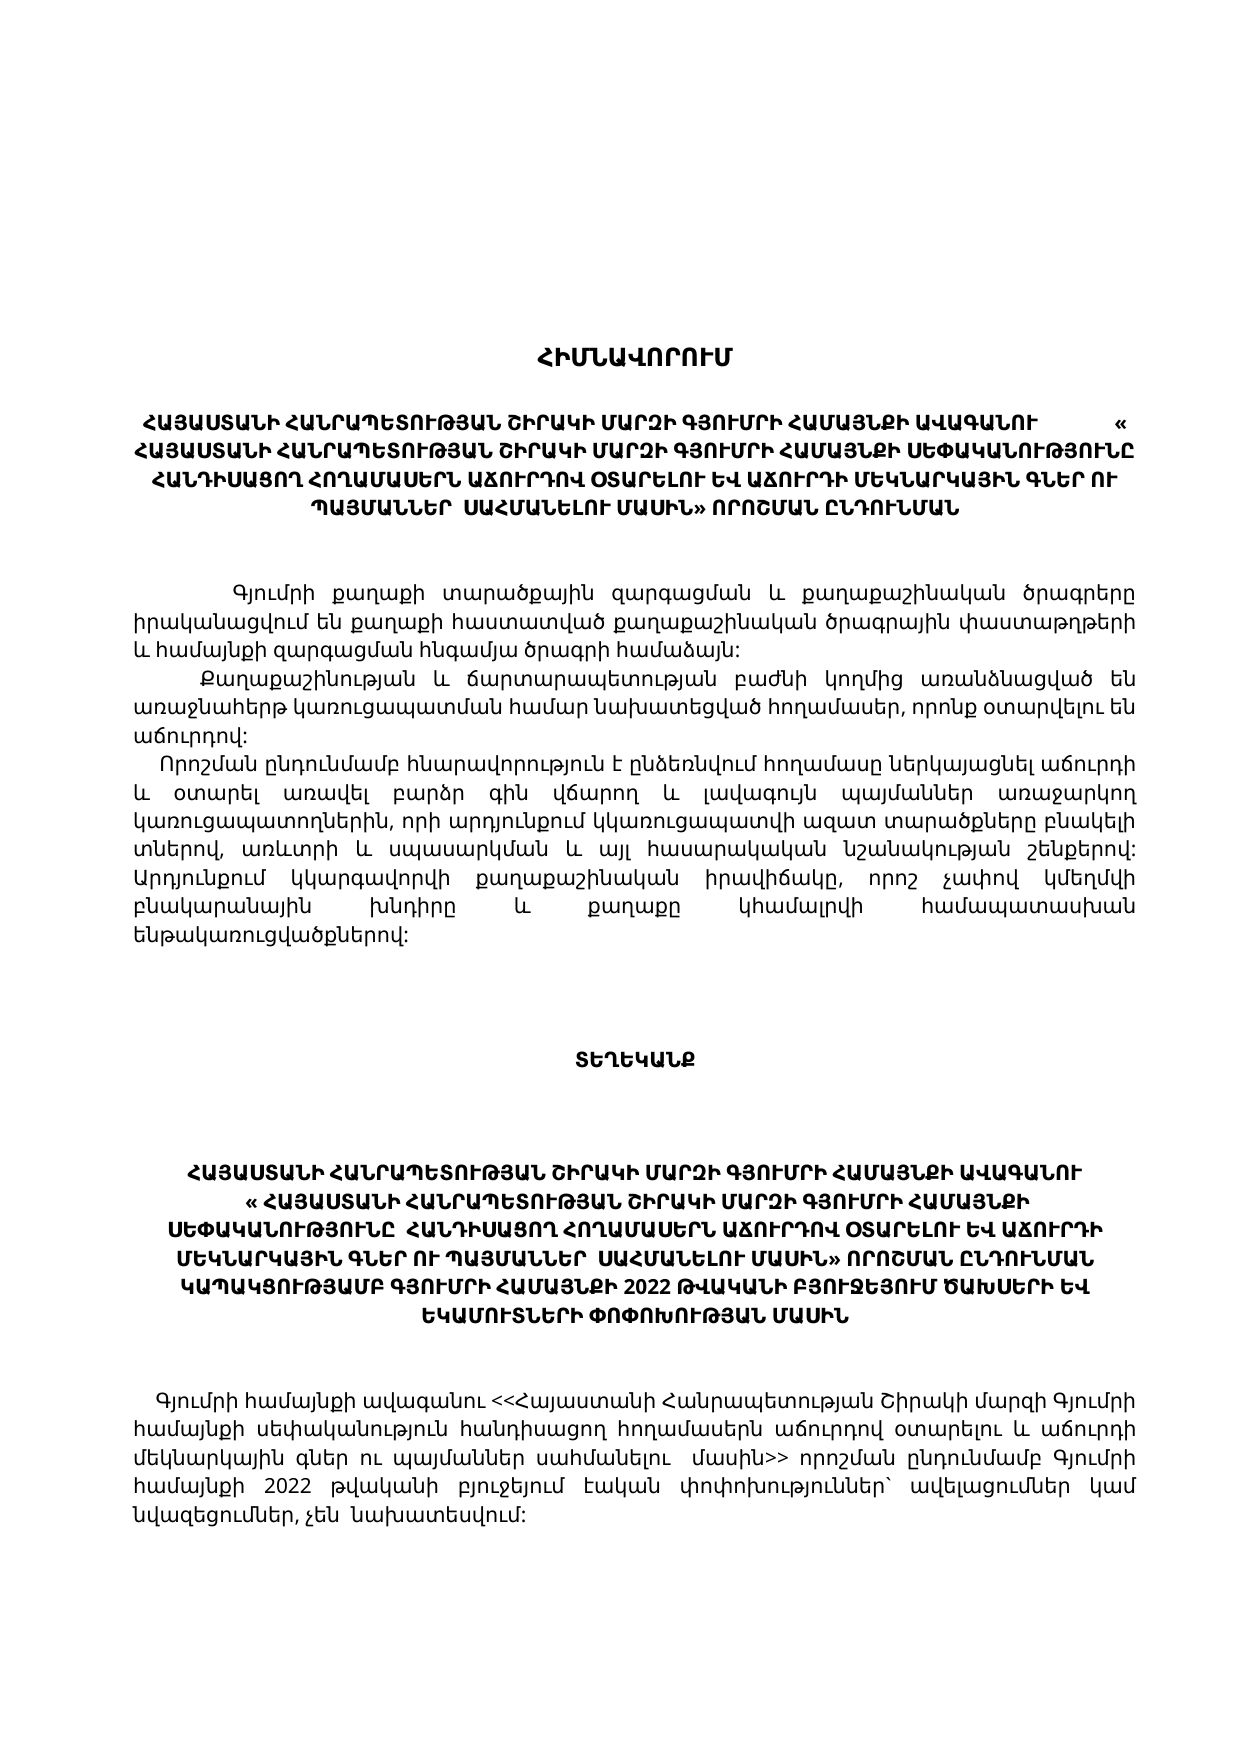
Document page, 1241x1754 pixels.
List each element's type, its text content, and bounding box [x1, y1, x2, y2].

text ՀԱՅԱՍՏԱՆԻ ՀԱՆՐԱՊԵՏՈՒԹՅԱՆ ՇԻՐԱԿԻ ՄԱՐԶԻ ԳՅՈՒՄՐԻ ՀԱՄԱՅՆՔԻ ԱՎԱԳԱՆՈՒ [133, 1158, 1137, 1187]
text ՀԱՅԱՍՏԱՆԻ ՀԱՆՐԱՊԵՏՈՒԹՅԱՆ ՇԻՐԱԿԻ ՄԱՐԶԻ ԳՅՈՒՄՐԻ ՀԱՄԱՅՆՔԻ ԱՎԱԳԱՆՈՒ « ՀԱՅԱՍՏԱՆԻ ՀԱՆՐԱՊԵՏՈՒԹՅԱՆ ՇԻՐԱԿԻ ՄԱՐԶԻ ԳՅՈՒՄՐԻ ՀԱՄԱՅՆՔԻ ՍԵՓԱԿԱՆՈՒԹՅՈՒՆԸ ՀԱՆԴԻՍԱՑՈՂ ՀՈՂԱՄԱՍԵՐՆ ԱՃՈՒՐԴՈՎ ՕՏԱՐԵԼՈՒ ԵՎ ԱՃՈՒՐԴԻ ՄԵԿՆԱՐԿԱՅԻՆ ԳՆԵՐ ՈՒ ՊԱՅՄԱՆՆԵՐ ՍԱՀՄԱՆԵԼՈՒ ՄԱՍԻՆ» ՈՐՈՇՄԱՆ ԸՆԴՈՒՆՄԱՆ [133, 408, 1137, 522]
text Քաղաքաշինության և ճարտարապետության բաժնի կողմից առանձնացված են առաջնահերթ կառուցապատման համար նախատեցված հողամասեր, որոնք օտարվելու են աճուրդով: [133, 664, 1137, 749]
text ՏԵՂԵԿԱՆՔ [133, 1045, 1137, 1073]
text Գյումրի քաղաքի տարածքային զարգացման և քաղաքաշինական ծրագրերը իրականացվում են քաղաքի հաստատված քաղաքաշինական ծրագրային փաստաթղթերի և համայնքի զարգացման հնգամյա ծրագրի համաձայն: [133, 578, 1137, 664]
text « ՀԱՅԱՍՏԱՆԻ ՀԱՆՐԱՊԵՏՈՒԹՅԱՆ ՇԻՐԱԿԻ ՄԱՐԶԻ ԳՅՈՒՄՐԻ ՀԱՄԱՅՆՔԻ ՍԵՓԱԿԱՆՈՒԹՅՈՒՆԸ ՀԱՆԴԻՍԱՑՈՂ ՀՈՂԱՄԱՍԵՐՆ ԱՃՈՒՐԴՈՎ ՕՏԱՐԵԼՈՒ ԵՎ ԱՃՈՒՐԴԻ ՄԵԿՆԱՐԿԱՅԻՆ ԳՆԵՐ ՈՒ ՊԱՅՄԱՆՆԵՐ ՍԱՀՄԱՆԵԼՈՒ ՄԱՍԻՆ» ՈՐՈՇՄԱՆ ԸՆԴՈՒՆՄԱՆ ԿԱՊԱԿՑՈՒԹՅԱՄԲ ԳՅՈՒՄՐԻ ՀԱՄԱՅՆՔԻ 2022 ԹՎԱԿԱՆԻ ԲՅՈՒՋԵՅՈՒՄ ԾԱԽՍԵՐԻ ԵՎ ԵԿԱՄՈՒՏՆԵՐԻ ՓՈՓՈԽՈՒԹՅԱՆ ՄԱՍԻՆ [133, 1187, 1137, 1329]
text ՀԻՄՆԱՎՈՐՈՒՄ [133, 340, 1137, 374]
text Գյումրի համայնքի ավագանու <<Հայաստանի Հանրապետության Շիրակի մարզի Գյումրի համայնքի սեփականություն հանդիսացող հողամասերն աճուրդով օտարելու և աճուրդի մեկնարկային գներ ու պայմաններ սահմանելու մասին>> որոշման ընդունմամբ Գյումրի համայնքի 2022 թվականի բյուջեյում էական փոփոխություններ` ավելացումներ կամ նվազեցումներ, չեն նախատեսվում: [133, 1386, 1137, 1528]
text Որոշման ընդունմամբ հնարավորություն է ընձեռնվում հողամասը ներկայացնել աճուրդի և օտարել առավել բարձր գին վճարող և լավագույն պայմաններ առաջարկող կառուցապատողներին, որի արդյունքում կկառուցապատվի ազատ տարածքները բնակելի տներով, առևտրի և սպասարկման և այլ հասարակական նշանակության շենքերով: Արդյունքում կկարգավորվի քաղաքաշինական իրավիճակը, որոշ չափով կմեղմվի բնակարանային խնդիրը և քաղաքը կհամալրվի համապատասխան ենթակառուցվածքներով: [133, 749, 1137, 948]
